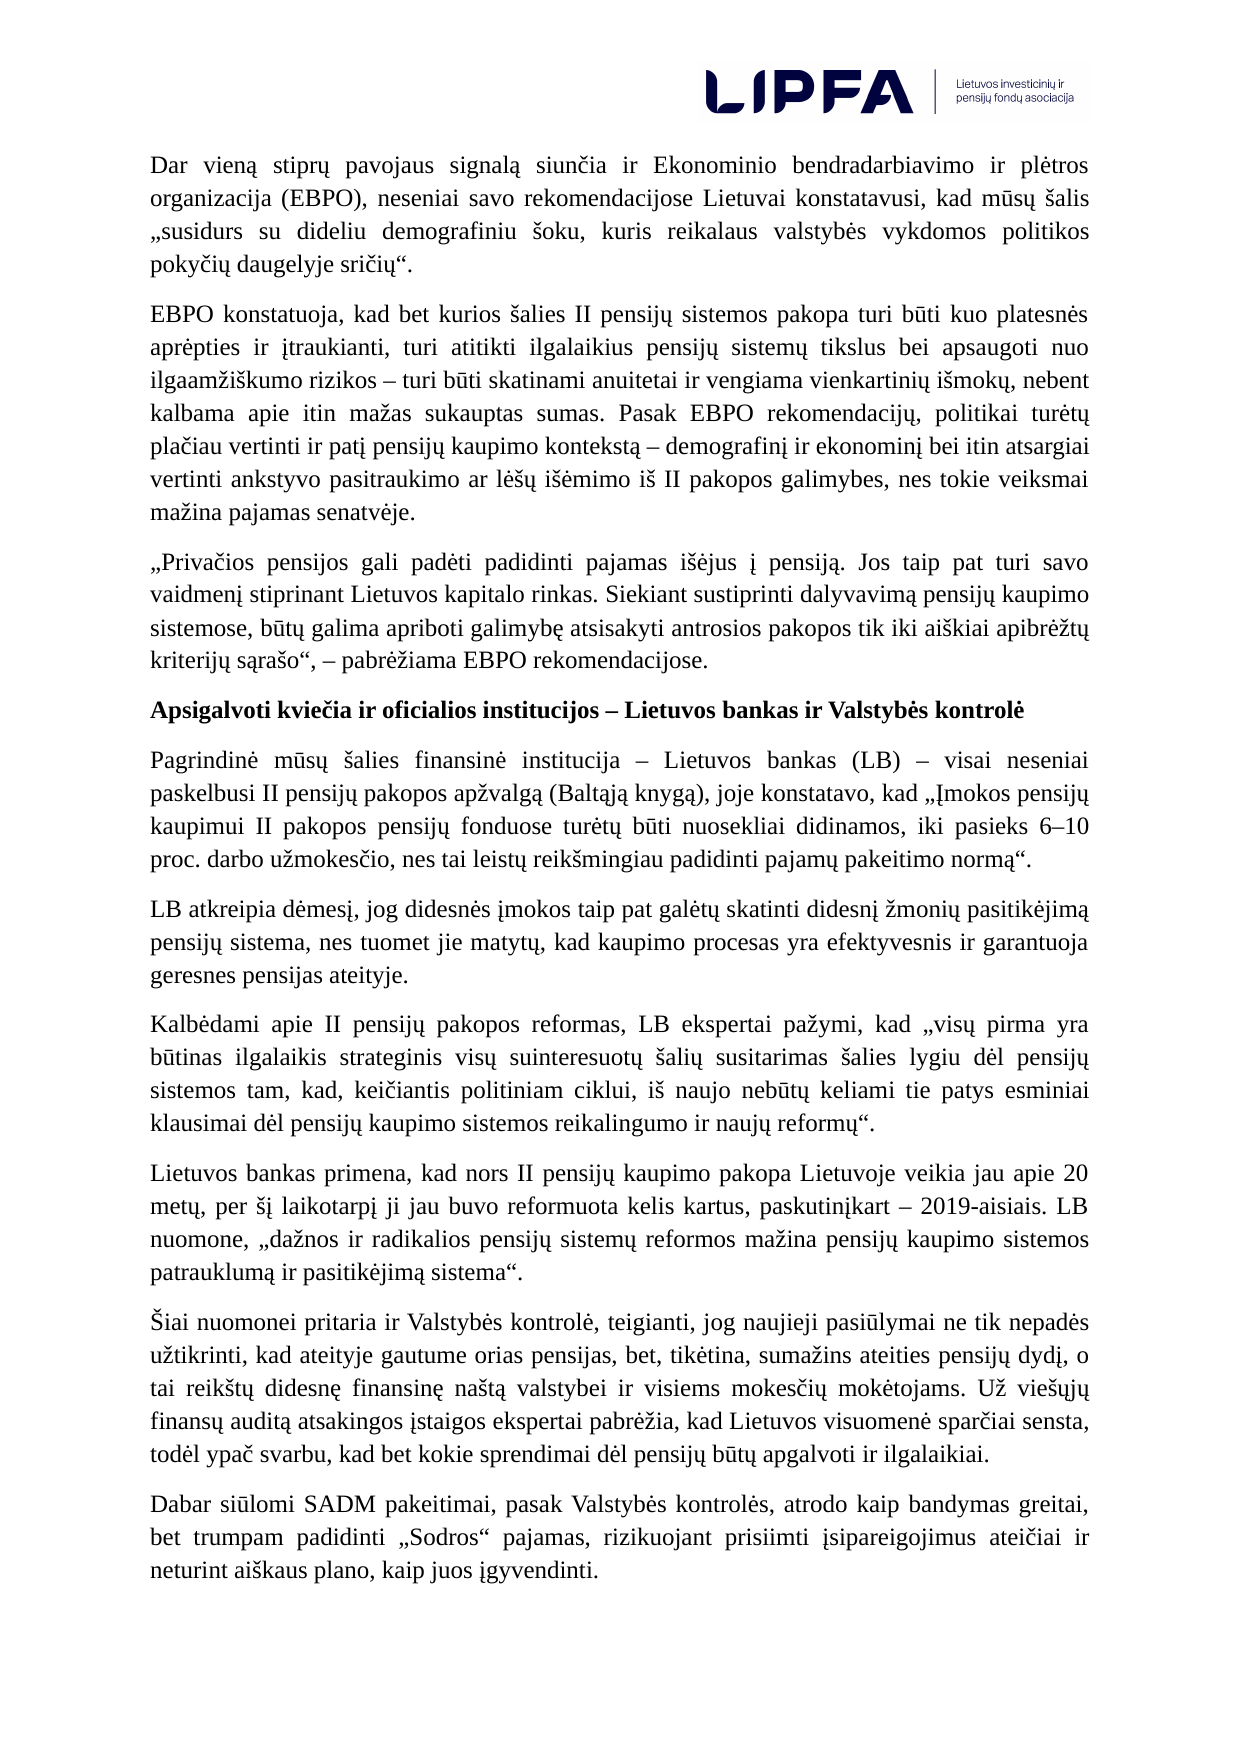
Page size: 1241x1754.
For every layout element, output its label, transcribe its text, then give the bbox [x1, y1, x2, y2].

text Lietuvos bankas primena, kad nors II pensijų kaupimo pakopa Lietuvoje veikia jau apie 20 metų, per šį laikotarpį ji jau buvo reformuota kelis kartus, paskutinįkart – 2019-aisiais. LB nuomone, „dažnos ir radikalios pensijų sistemų reformos mažina pensijų kaupimo sistemos patrauklumą ir pasitikėjimą sistema“. [150, 1158, 1090, 1286]
text LB atkreipia dėmesį, jog didesnės įmokos taip pat galėtų skatinti didesnį žmonių pasitikėjimą pensijų sistema, nes tuomet jie matytų, kad kaupimo procesas yra efektyvesnis ir garantuoja geresnes pensijas ateityje. [150, 894, 1090, 988]
text Kalbėdami apie II pensijų pakopos reformas, LB ekspertai pažymi, kad „visų pirma yra būtinas ilgalaikis strateginis visų suinteresuotų šalių susitarimas šalies lygiu dėl pensijų sistemos tam, kad, keičiantis politiniam ciklui, iš naujo nebūtų keliami tie patys esminiai klausimai dėl pensijų kaupimo sistemos reikalingumo ir naujų reformų“. [150, 1009, 1090, 1137]
text „Privačios pensijos gali padėti padidinti pajamas išėjus į pensiją. Jos taip pat turi savo vaidmenį stiprinant Lietuvos kapitalo rinkas. Siekiant sustiprinti dalyvavimą pensijų kaupimo sistemose, būtų galima apriboti galimybę atsisakyti antrosios pakopos tik iki aiškiai apibrėžtų kriterijų sąrašo“, – pabrėžiama EBPO rekomendacijose. [150, 547, 1090, 674]
text Apsigalvoti kviečia ir oficialios institucijos – Lietuvos bankas ir Valstybės kontrolė [150, 695, 1090, 724]
text EBPO konstatuoja, kad bet kurios šalies II pensijų sistemos pakopa turi būti kuo platesnės aprėpties ir įtraukianti, turi atitikti ilgalaikius pensijų sistemų tikslus bei apsaugoti nuo ilgaamžiškumo rizikos – turi būti skatinami anuitetai ir vengiama vienkartinių išmokų, nebent kalbama apie itin mažas sukauptas sumas. Pasak EBPO rekomendacijų, politikai turėtų plačiau vertinti ir patį pensijų kaupimo kontekstą – demografinį ir ekonominį bei itin atsargiai vertinti ankstyvo pasitraukimo ar lėšų išėmimo iš II pakopos galimybes, nes tokie veiksmai mažina pajamas senatvėje. [150, 299, 1090, 526]
text Pagrindinė mūsų šalies finansinė institucija – Lietuvos bankas (LB) – visai neseniai paskelbusi II pensijų pakopos apžvalgą (Baltąją knygą), joje konstatavo, kad „Įmokos pensijų kaupimui II pakopos pensijų fonduose turėtų būti nuosekliai didinamos, iki pasieks 6–10 proc. darbo užmokesčio, nes tai leistų reikšmingiau padidinti pajamų pakeitimo normą“. [150, 745, 1090, 873]
text Dar vieną stiprų pavojaus signalą siunčia ir Ekonominio bendradarbiavimo ir plėtros organizacija (EBPO), neseniai savo rekomendacijose Lietuvai konstatavusi, kad mūsų šalis „susidurs su dideliu demografiniu šoku, kuris reikalaus valstybės vykdomos politikos pokyčių daugelyje sričių“. [150, 150, 1090, 278]
picture [697, 59, 1091, 123]
text Dabar siūlomi SADM pakeitimai, pasak Valstybės kontrolės, atrodo kaip bandymas greitai, bet trumpam padidinti „Sodros“ pajamas, rizikuojant prisiimti įsipareigojimus ateičiai ir neturint aiškaus plano, kaip juos įgyvendinti. [150, 1489, 1090, 1583]
text Šiai nuomonei pritaria ir Valstybės kontrolė, teigianti, jog naujieji pasiūlymai ne tik nepadės užtikrinti, kad ateityje gautume orias pensijas, bet, tikėtina, sumažins ateities pensijų dydį, o tai reikštų didesnę finansinę naštą valstybei ir visiems mokesčių mokėtojams. Už viešųjų finansų auditą atsakingos įstaigos ekspertai pabrėžia, kad Lietuvos visuomenė sparčiai sensta, todėl ypač svarbu, kad bet kokie sprendimai dėl pensijų būtų apgalvoti ir ilgalaikiai. [150, 1307, 1090, 1468]
